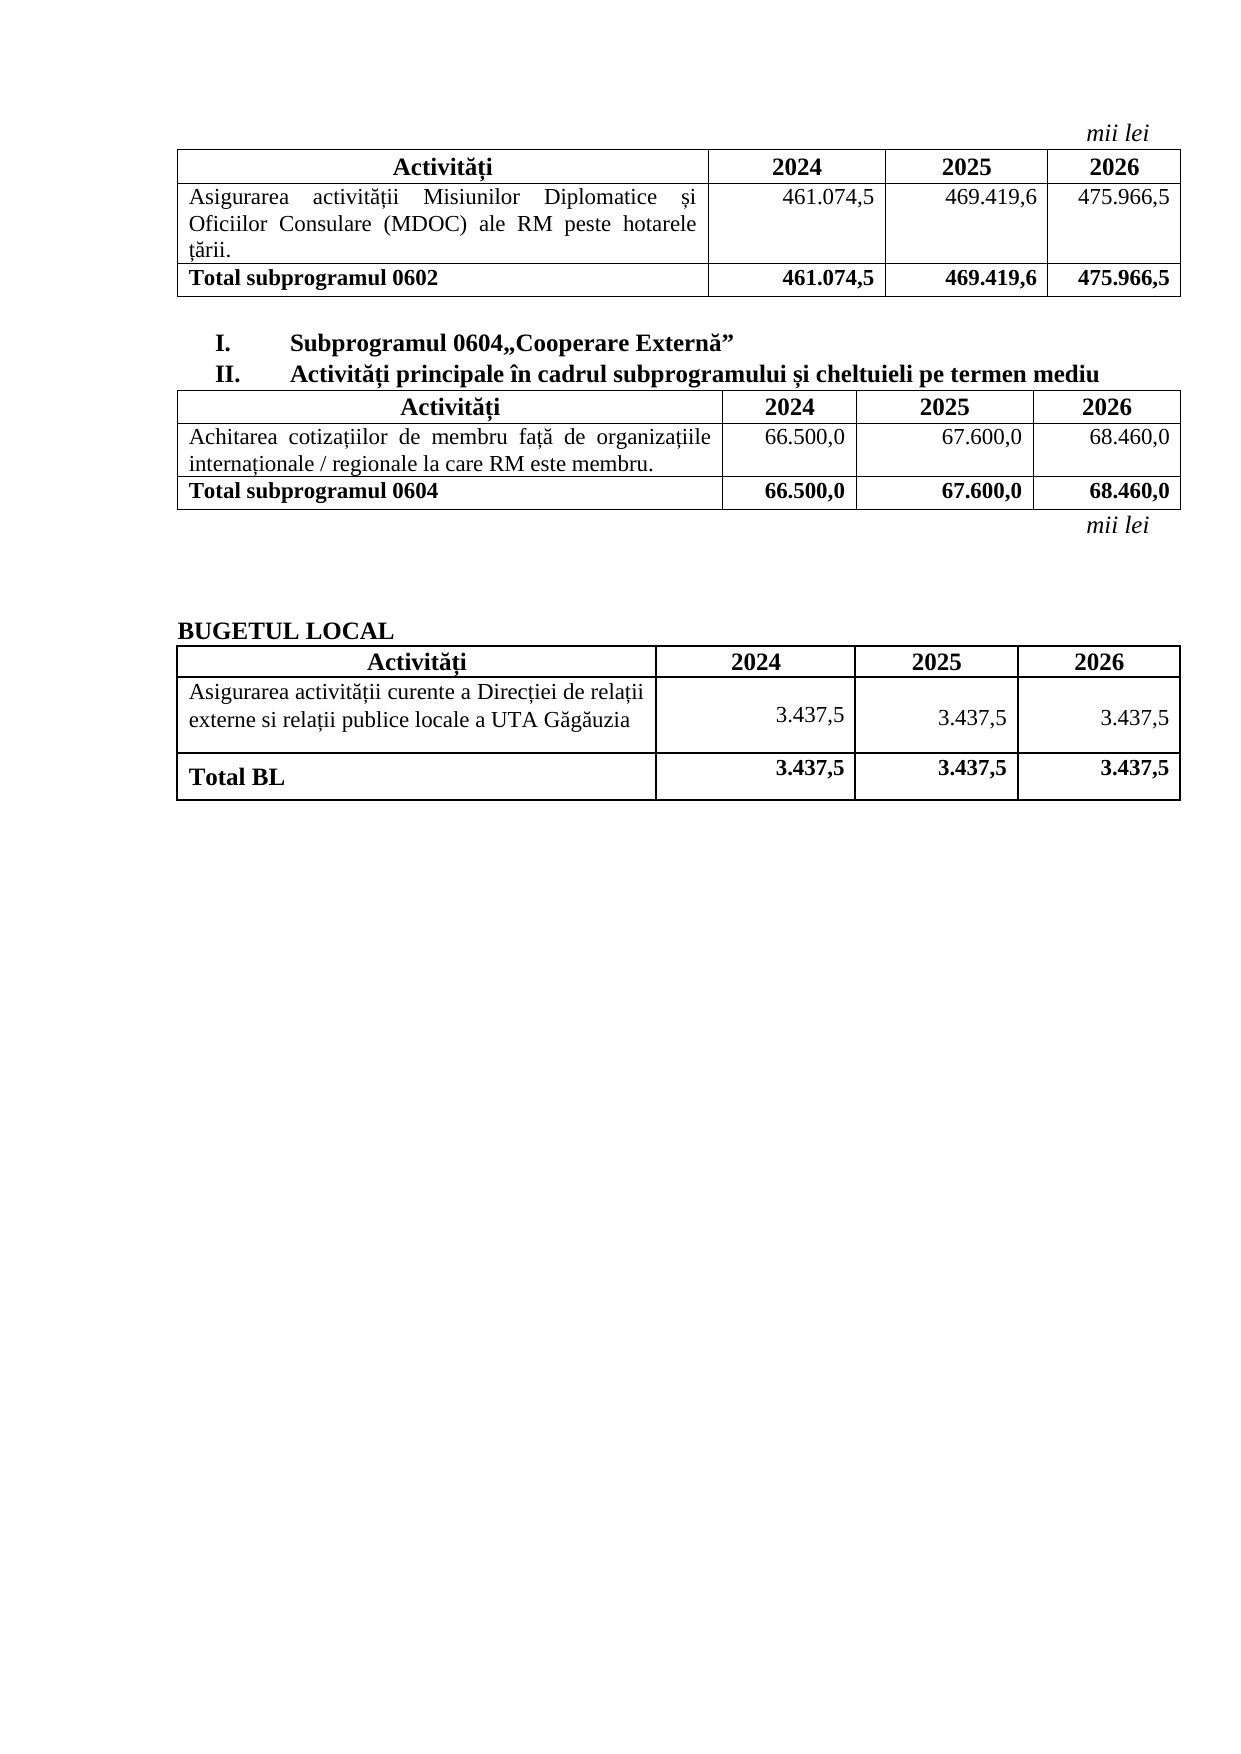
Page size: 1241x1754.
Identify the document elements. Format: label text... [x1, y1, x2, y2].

table_cell 3.437,5 [1019, 678, 1179, 752]
text mii lei [177, 118, 1152, 147]
table_header 2025 [857, 391, 1033, 422]
table_cell Total subprogramul 0604 [178, 477, 722, 509]
table_cell 3.437,5 [856, 754, 1017, 799]
table_cell 3.437,5 [856, 678, 1017, 752]
text BUGETUL LOCAL [194, 616, 1152, 645]
table_cell Asigurarea activității Misiunilor Diplomatice și Oficiilor Consulare (MDOC) ale RM peste hotarele țării. [178, 184, 708, 262]
table_cell Asigurarea activității curente a Direcției de relații externe si relații publice locale a UTA Găgăuzia [178, 678, 655, 752]
table_cell 67.600,0 [857, 477, 1033, 509]
table_header 2026 [1048, 150, 1180, 182]
table_cell 3.437,5 [1019, 754, 1179, 799]
table_cell 475.966,5 [1048, 264, 1180, 296]
table_cell Achitarea cotizațiilor de membru față de organizațiile internaționale / regionale la care RM este membru. [178, 424, 722, 476]
table_header 2025 [886, 150, 1047, 182]
table_cell 469.419,6 [886, 184, 1047, 262]
table_cell 68.460,0 [1034, 424, 1180, 476]
list Activități principale în cadrul subprogramului și cheltuieli pe termen mediu [215, 359, 1154, 388]
table_cell 3.437,5 [657, 754, 854, 799]
table_cell 469.419,6 [886, 264, 1047, 296]
table_cell 66.500,0 [723, 424, 856, 476]
table_cell 68.460,0 [1034, 477, 1180, 509]
table_header 2025 [856, 647, 1017, 676]
table_header 2024 [723, 391, 856, 422]
table_cell 461.074,5 [709, 184, 885, 262]
table_cell 67.600,0 [857, 424, 1033, 476]
text mii lei [177, 510, 1152, 538]
table_header 2026 [1034, 391, 1180, 422]
table_cell Total BL [178, 754, 655, 799]
table_cell 66.500,0 [723, 477, 856, 509]
table_cell Total subprogramul 0602 [178, 264, 708, 296]
table_header Activități [178, 647, 655, 676]
list Subprogramul 0604„Cooperare Externă” [215, 328, 1154, 357]
table_header Activități [178, 150, 708, 182]
table_cell 461.074,5 [709, 264, 885, 296]
table_header 2024 [709, 150, 885, 182]
table_cell 475.966,5 [1048, 184, 1180, 262]
table_header Activități [178, 391, 722, 422]
table_cell 3.437,5 [657, 678, 854, 752]
table_header 2026 [1019, 647, 1179, 676]
table_header 2024 [657, 647, 854, 676]
